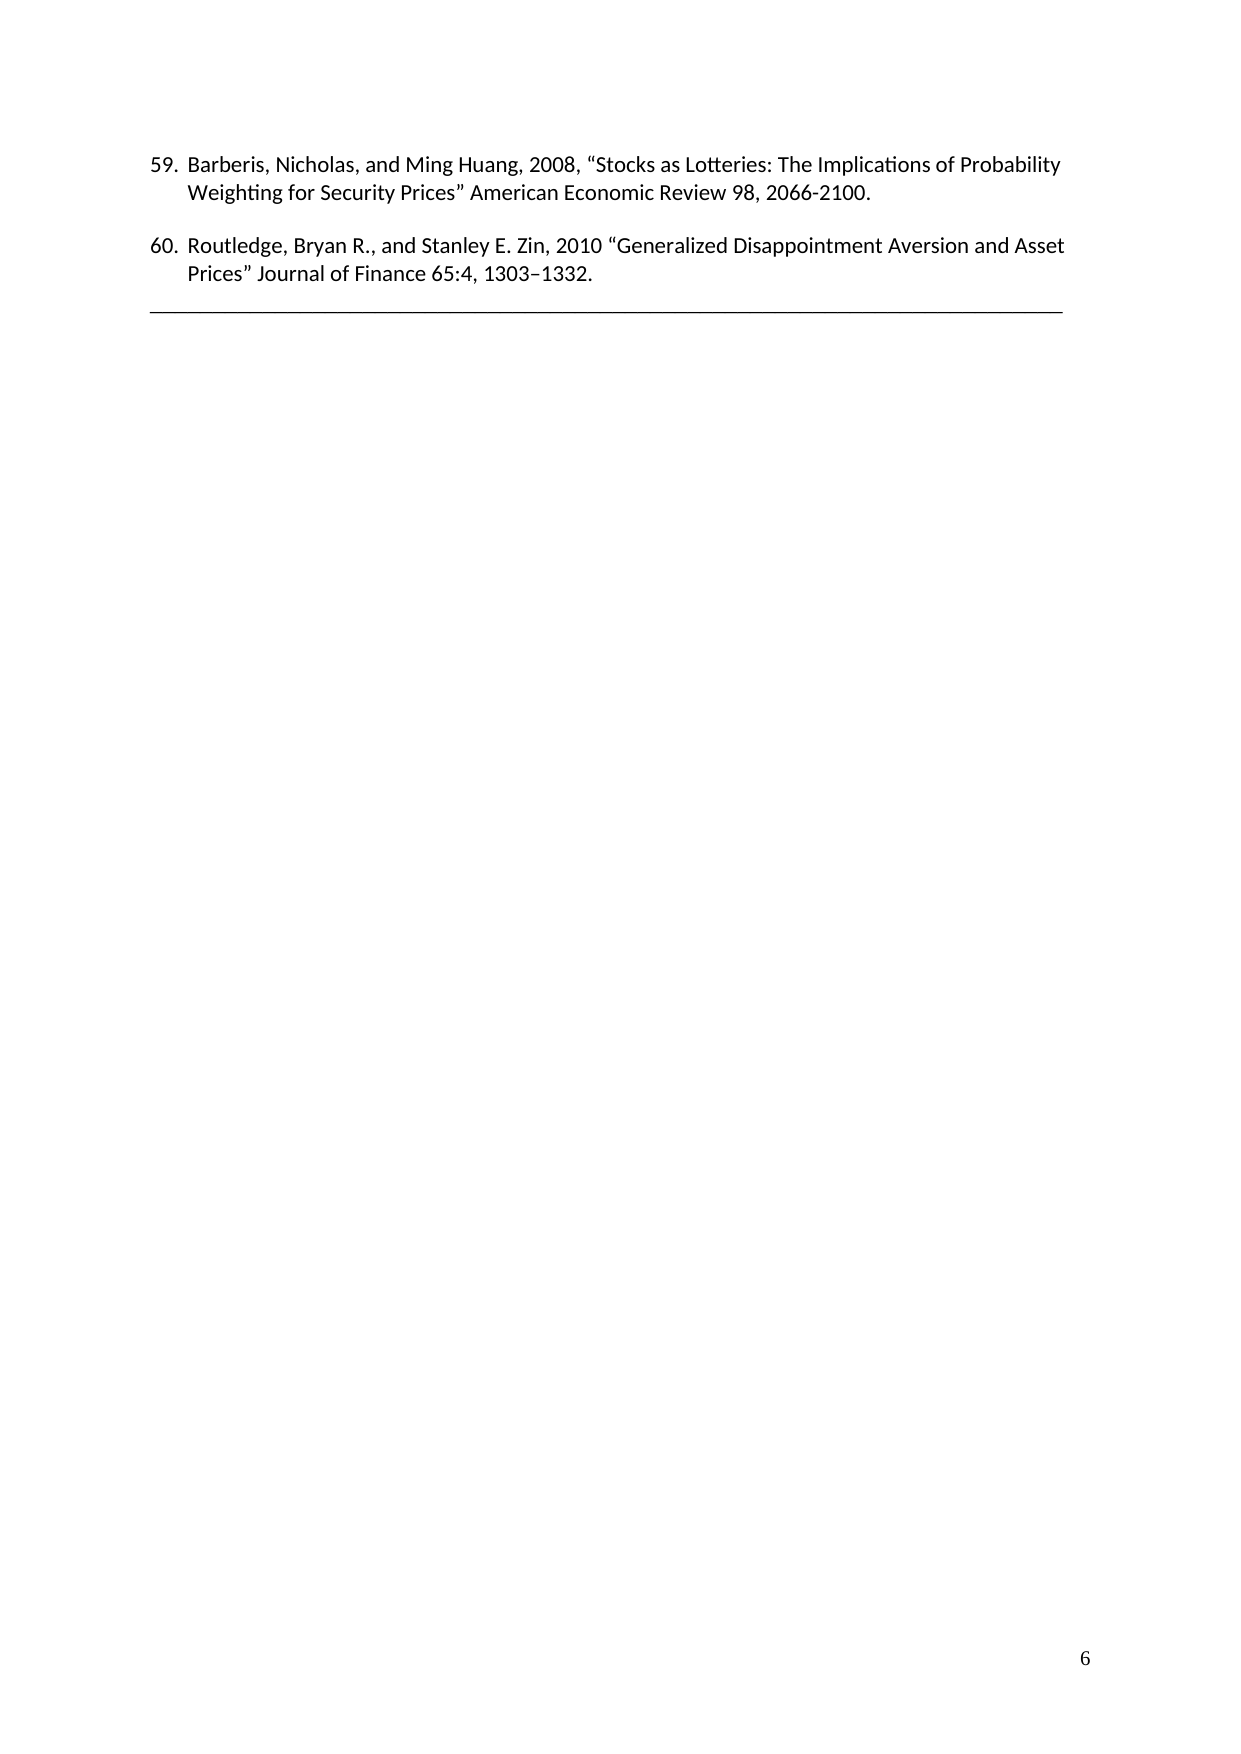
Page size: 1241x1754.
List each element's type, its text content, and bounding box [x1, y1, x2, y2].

list Routledge, Bryan R., and Stanley E. Zin, 2010 “Generalized Disappointment Aversion and Asset Prices” Journal of Finance 65:4, 1303–1332. [150, 231, 1090, 287]
list Barberis, Nicholas, and Ming Huang, 2008, “Stocks as Lotteries: The Implications of Probability Weighting for Security Prices” American Economic Review 98, 2066-2100. [150, 150, 1090, 206]
text _________________________________________________________________________ [150, 287, 1090, 316]
